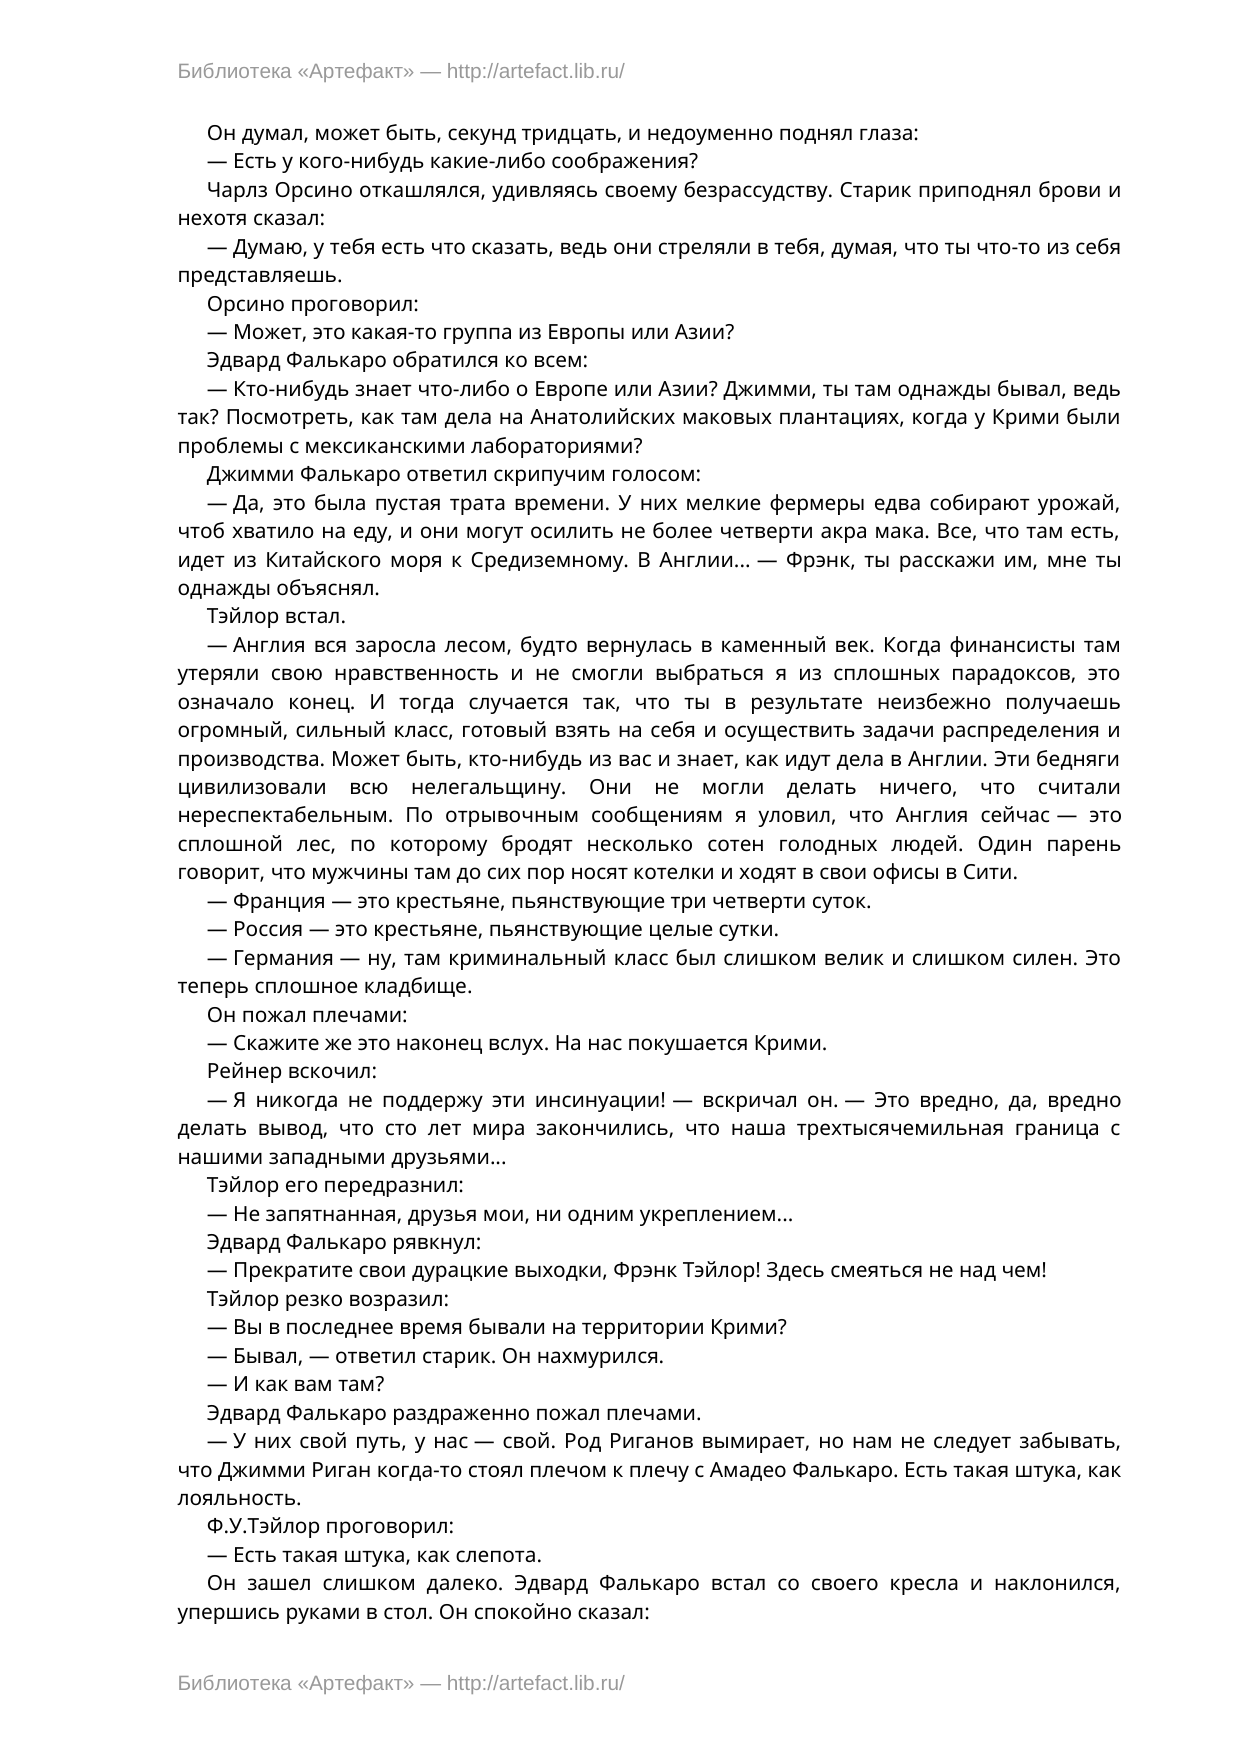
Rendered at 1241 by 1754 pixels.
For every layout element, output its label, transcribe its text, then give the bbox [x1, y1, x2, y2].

text — Россия — это крестьяне, пьянствующие целые сутки. [177, 914, 1122, 943]
text Рейнер вскочил: [177, 1057, 1122, 1085]
text — И как вам там? [177, 1369, 1122, 1398]
text Он зашел слишком далеко. Эдвард Фалькаро встал со своего кресла и наклонился, упершись руками в стол. Он спокойно сказал: [177, 1568, 1122, 1625]
text — Есть у кого-нибудь какие-либо соображения? [177, 147, 1122, 175]
text Эдвард Фалькаро обратился ко всем: [177, 346, 1122, 374]
text — Англия вся заросла лесом, будто вернулась в каменный век. Когда финансисты там утеряли свою нравственность и не смогли выбраться я из сплошных парадоксов, это означало конец. И тогда случается так, что ты в результате неизбежно получаешь огромный, сильный класс, готовый взять на себя и осуществить задачи распределения и производства. Может быть, кто-нибудь из вас и знает, как идут дела в Англии. Эти бедняги цивилизовали всю нелегальщину. Они не могли делать ничего, что считали нереспектабельным. По отрывочным сообщениям я уловил, что Англия сейчас — это сплошной лес, по которому бродят несколько сотен голодных людей. Один парень говорит, что мужчины там до сих пор носят котелки и ходят в свои офисы в Сити. [177, 630, 1122, 886]
text — Прекратите свои дурацкие выходки, Фрэнк Тэйлор! Здесь смеяться не над чем! [177, 1256, 1122, 1284]
text Тэйлор его передразнил: [177, 1170, 1122, 1199]
text Эдвард Фалькаро раздраженно пожал плечами. [177, 1398, 1122, 1426]
text Он пожал плечами: [177, 1000, 1122, 1028]
text — Думаю, у тебя есть что сказать, ведь они стреляли в тебя, думая, что ты что-то из себя представляешь. [177, 232, 1122, 289]
text Джимми Фалькаро ответил скрипучим голосом: [177, 459, 1122, 488]
text — Германия — ну, там криминальный класс был слишком велик и слишком силен. Это теперь сплошное кладбище. [177, 943, 1122, 1000]
text — У них свой путь, у нас — свой. Род Риганов вымирает, но нам не следует забывать, что Джимми Риган когда-то стоял плечом к плечу с Амадео Фалькаро. Есть такая штука, как лояльность. [177, 1426, 1122, 1512]
text — Есть такая штука, как слепота. [177, 1540, 1122, 1568]
text — Я никогда не поддержу эти инсинуации! — вскричал он. — Это вредно, да, вредно делать вывод, что сто лет мира закончились, что наша трехтысячемильная граница с нашими западными друзьями... [177, 1085, 1122, 1170]
text — Кто-нибудь знает что-либо о Европе или Азии? Джимми, ты там однажды бывал, ведь так? Посмотреть, как там дела на Анатолийских маковых плантациях, когда у Крими были проблемы с мексиканскими лабораториями? [177, 374, 1122, 459]
text — Франция — это крестьяне, пьянствующие три четверти суток. [177, 886, 1122, 914]
text — Да, это была пустая трата времени. У них мелкие фермеры едва собирают урожай, чтоб хватило на еду, и они могут осилить не более четверти акра мака. Все, что там есть, идет из Китайского моря к Средиземному. В Англии... — Фрэнк, ты расскажи им, мне ты однажды объяснял. [177, 488, 1122, 602]
text — Скажите же это наконец вслух. На нас покушается Крими. [177, 1028, 1122, 1057]
text Он думал, может быть, секунд тридцать, и недоуменно поднял глаза: [177, 118, 1122, 147]
text — Вы в последнее время бывали на территории Крими? [177, 1312, 1122, 1341]
text Тэйлор встал. [177, 602, 1122, 630]
text Тэйлор резко возразил: [177, 1284, 1122, 1312]
text — Может, это какая-то группа из Европы или Азии? [177, 317, 1122, 346]
text Ф.У.Тэйлор проговорил: [177, 1512, 1122, 1540]
text Эдвард Фалькаро рявкнул: [177, 1227, 1122, 1256]
text — Бывал, — ответил старик. Он нахмурился. [177, 1341, 1122, 1369]
text Чарлз Орсино откашлялся, удивляясь своему безрассудству. Старик приподнял брови и нехотя сказал: [177, 175, 1122, 232]
text Орсино проговорил: [177, 289, 1122, 317]
text — Не запятнанная, друзья мои, ни одним укреплением... [177, 1199, 1122, 1227]
